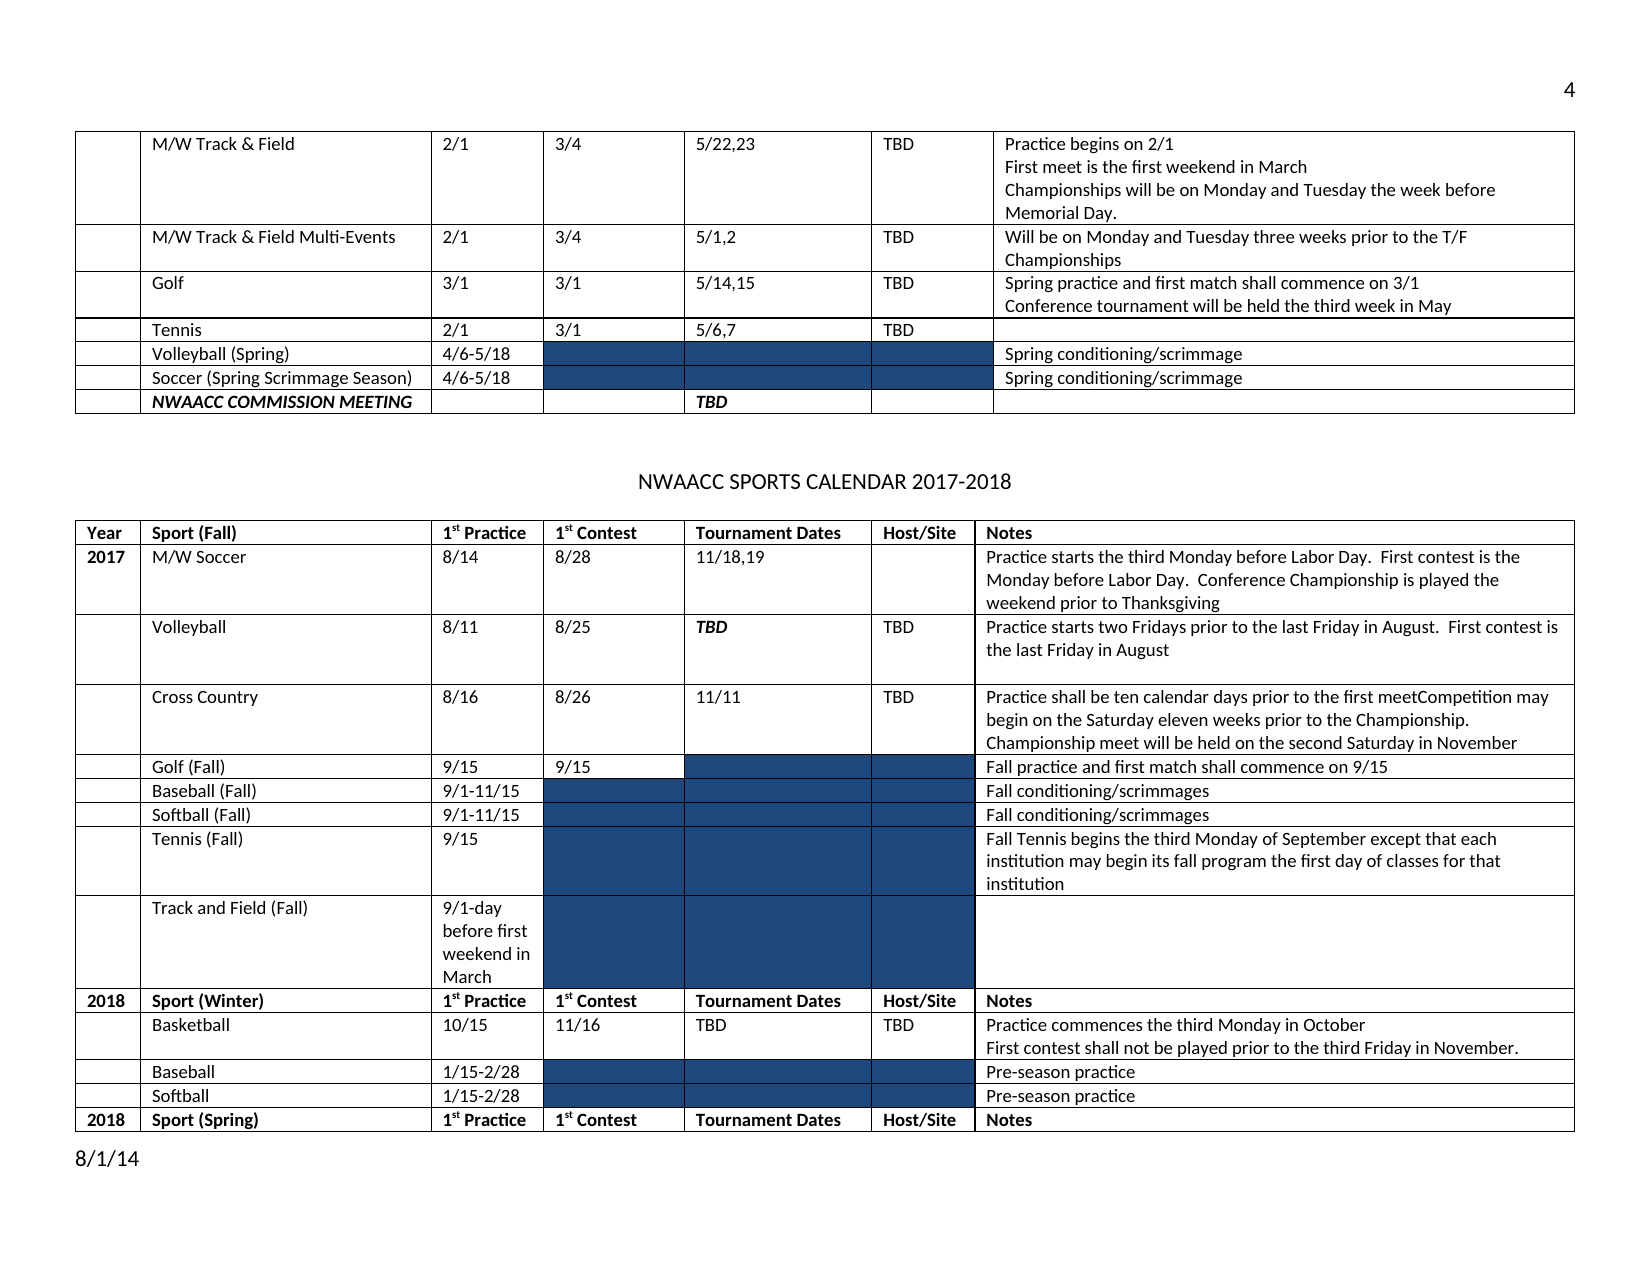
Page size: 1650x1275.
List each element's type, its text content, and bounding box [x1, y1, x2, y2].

table_cell [872, 827, 974, 895]
table_cell Baseball [141, 1060, 431, 1083]
table_cell 1st Practice [432, 1108, 543, 1131]
table_cell 2/1 [432, 319, 543, 341]
table_cell TBD [872, 272, 993, 317]
table_cell [76, 755, 140, 778]
table_cell 8/16 [432, 685, 543, 754]
table_cell [872, 545, 974, 614]
table_cell 1st Contest [544, 989, 684, 1012]
table_cell Softball (Fall) [141, 803, 431, 826]
table_cell Fall conditioning/scrimmages [976, 779, 1574, 802]
table_cell [685, 827, 871, 895]
table_cell NWAACC COMMISSION MEETING [141, 390, 431, 413]
table_cell [76, 685, 140, 754]
table_cell [544, 803, 684, 826]
table_cell [544, 366, 684, 389]
table_cell Will be on Monday and Tuesday three weeks prior to the T/F Championships [994, 225, 1574, 271]
table_cell 11/18,19 [685, 545, 871, 614]
table_cell 2017 [76, 545, 140, 614]
table_cell Volleyball [141, 615, 431, 684]
table_cell [994, 390, 1574, 413]
table_cell Practice starts the third Monday before Labor Day. First contest is the Monday before Labor Day. Conference Championship is played the weekend prior to Thanksgiving [976, 545, 1574, 614]
table_cell Track and Field (Fall) [141, 896, 431, 988]
table_cell Fall Tennis begins the third Monday of September except that each institution may begin its fall program the first day of classes for that institution [976, 827, 1574, 895]
table_cell [872, 896, 974, 988]
table_cell 1/15-2/28 [432, 1084, 543, 1107]
table_cell 9/1-11/15 [432, 803, 543, 826]
table_header 1st Contest [544, 521, 684, 544]
table_cell 3/1 [432, 272, 543, 317]
table_cell Practice shall be ten calendar days prior to the first meetCompetition may begin on the Saturday eleven weeks prior to the Championship. Championship meet will be held on the second Saturday in November [976, 685, 1574, 754]
table_cell [872, 1060, 974, 1083]
table_cell [544, 827, 684, 895]
table_cell Softball [141, 1084, 431, 1107]
table_cell [76, 1060, 140, 1083]
table_cell 9/1-11/15 [432, 779, 543, 802]
table_cell 2018 [76, 989, 140, 1012]
table_cell 8/11 [432, 615, 543, 684]
table_cell 9/15 [544, 755, 684, 778]
table_cell 1st Contest [544, 1108, 684, 1131]
table_cell [872, 390, 993, 413]
table_cell [685, 755, 871, 778]
table_cell Cross Country [141, 685, 431, 754]
table_cell [544, 1060, 684, 1083]
table_cell Practice starts two Fridays prior to the last Friday in August. First contest is the last Friday in August [976, 615, 1574, 684]
table_cell Spring conditioning/scrimmage [994, 366, 1574, 389]
table_header Sport (Fall) [141, 521, 431, 544]
table_cell 5/1,2 [685, 225, 871, 271]
table_cell Volleyball (Spring) [141, 342, 431, 365]
table_cell Fall conditioning/scrimmages [976, 803, 1574, 826]
table_cell 9/15 [432, 827, 543, 895]
table_cell 8/28 [544, 545, 684, 614]
table_cell Sport (Winter) [141, 989, 431, 1012]
table_cell [976, 896, 1574, 988]
table_cell Tennis [141, 319, 431, 341]
table_cell 4/6-5/18 [432, 366, 543, 389]
table_cell 8/14 [432, 545, 543, 614]
table_cell M/W Soccer [141, 545, 431, 614]
table_cell [76, 615, 140, 684]
table_cell [76, 1013, 140, 1059]
table_cell 5/22,23 [685, 132, 871, 224]
table_cell Pre-season practice [976, 1060, 1574, 1083]
table_cell [76, 803, 140, 826]
table_cell [76, 779, 140, 802]
table_header Host/Site [872, 521, 974, 544]
table_cell Basketball [141, 1013, 431, 1059]
table_cell [544, 779, 684, 802]
table_cell TBD [872, 615, 974, 684]
table_cell Spring practice and first match shall commence on 3/1 Conference tournament will be held the third week in May [994, 272, 1574, 317]
table_cell [685, 1084, 871, 1107]
table_cell Fall practice and first match shall commence on 9/15 [976, 755, 1574, 778]
table_cell [872, 755, 974, 778]
table_cell TBD [872, 132, 993, 224]
table_cell Sport (Spring) [141, 1108, 431, 1131]
table_cell Notes [976, 1108, 1574, 1131]
table_cell [685, 1060, 871, 1083]
table_cell 2018 [76, 1108, 140, 1131]
table_cell [76, 366, 140, 389]
table_cell 2/1 [432, 132, 543, 224]
table_cell Spring conditioning/scrimmage [994, 342, 1574, 365]
table_cell [872, 366, 993, 389]
table_cell 3/1 [544, 272, 684, 317]
table_cell [685, 803, 871, 826]
table_cell 5/6,7 [685, 319, 871, 341]
table_cell 4/6-5/18 [432, 342, 543, 365]
table_cell 3/1 [544, 319, 684, 341]
table_cell [76, 272, 140, 317]
table_cell [544, 342, 684, 365]
table_cell Tennis (Fall) [141, 827, 431, 895]
table_cell M/W Track & Field Multi-Events [141, 225, 431, 271]
table_cell Practice begins on 2/1 First meet is the first weekend in March Championships will be on Monday and Tuesday the week before Memorial Day. [994, 132, 1574, 224]
table_cell [872, 1084, 974, 1107]
table_cell [544, 390, 684, 413]
table_cell 9/15 [432, 755, 543, 778]
table_cell 5/14,15 [685, 272, 871, 317]
table_cell 1/15-2/28 [432, 1060, 543, 1083]
table_cell [76, 827, 140, 895]
table_cell TBD [685, 615, 871, 684]
table_cell TBD [872, 225, 993, 271]
table_cell Notes [976, 989, 1574, 1012]
table_cell Pre-season practice [976, 1084, 1574, 1107]
table_cell [76, 1084, 140, 1107]
table_cell Golf (Fall) [141, 755, 431, 778]
table_cell [76, 225, 140, 271]
table_header 1st Practice [432, 521, 543, 544]
table_cell [76, 342, 140, 365]
table_cell Tournament Dates [685, 989, 871, 1012]
table_cell [76, 132, 140, 224]
table_cell 8/25 [544, 615, 684, 684]
table_header Tournament Dates [685, 521, 871, 544]
table_cell 3/4 [544, 225, 684, 271]
table_header Notes [976, 521, 1574, 544]
table_cell 11/16 [544, 1013, 684, 1059]
table_cell 11/11 [685, 685, 871, 754]
table_cell 3/4 [544, 132, 684, 224]
table_cell Host/Site [872, 1108, 974, 1131]
table_cell [432, 390, 543, 413]
table_cell [685, 342, 871, 365]
table_cell TBD [872, 685, 974, 754]
text NWAACC SPORTS CALENDAR 2017-2018 [75, 467, 1575, 495]
table_cell [994, 319, 1574, 341]
table_cell Baseball (Fall) [141, 779, 431, 802]
table_cell [544, 896, 684, 988]
table_cell [76, 896, 140, 988]
table_cell [872, 803, 974, 826]
table_cell [76, 319, 140, 341]
table_cell TBD [685, 390, 871, 413]
table_cell Practice commences the third Monday in October First contest shall not be played prior to the third Friday in November. [976, 1013, 1574, 1059]
table_cell TBD [872, 1013, 974, 1059]
table_cell [544, 1084, 684, 1107]
table_cell [872, 342, 993, 365]
table_cell Golf [141, 272, 431, 317]
table_cell M/W Track & Field [141, 132, 431, 224]
table_cell Host/Site [872, 989, 974, 1012]
table_cell 8/26 [544, 685, 684, 754]
table_cell Soccer (Spring Scrimmage Season) [141, 366, 431, 389]
table_cell 1st Practice [432, 989, 543, 1012]
table_cell 10/15 [432, 1013, 543, 1059]
table_cell [76, 390, 140, 413]
table_cell TBD [872, 319, 993, 341]
table_cell Tournament Dates [685, 1108, 871, 1131]
table_cell 2/1 [432, 225, 543, 271]
table_cell TBD [685, 1013, 871, 1059]
table_cell [872, 779, 974, 802]
table_cell [685, 366, 871, 389]
table_cell [685, 779, 871, 802]
table_header Year [76, 521, 140, 544]
table_cell [685, 896, 871, 988]
table_cell 9/1-day before first weekend in March [432, 896, 543, 988]
